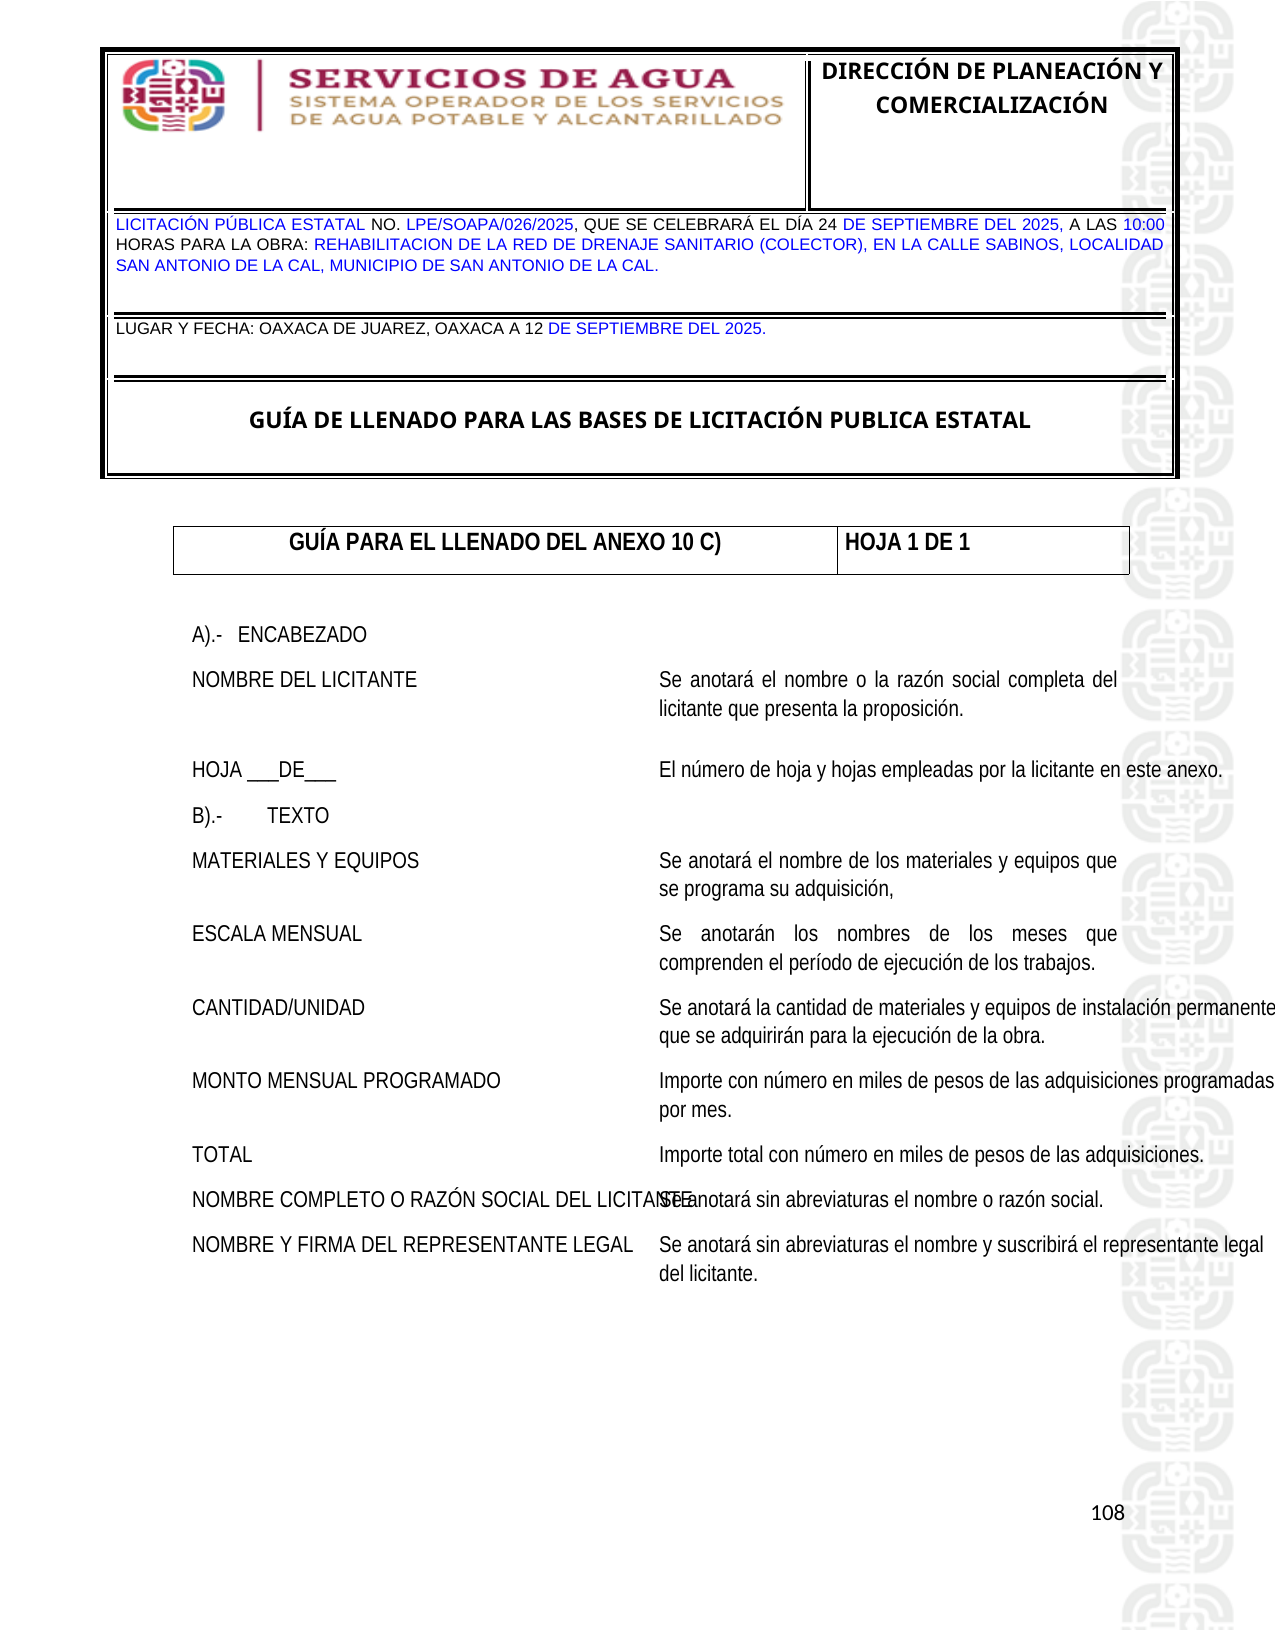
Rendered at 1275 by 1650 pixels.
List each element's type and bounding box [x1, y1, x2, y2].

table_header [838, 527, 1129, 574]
picture [1106, 1507, 1111, 1519]
picture [1110, 65, 1118, 76]
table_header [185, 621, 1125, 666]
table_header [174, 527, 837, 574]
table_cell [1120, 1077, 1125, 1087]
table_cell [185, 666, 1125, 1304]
picture [1106, 1, 1237, 1630]
picture [118, 55, 792, 144]
picture [1106, 52, 1175, 478]
